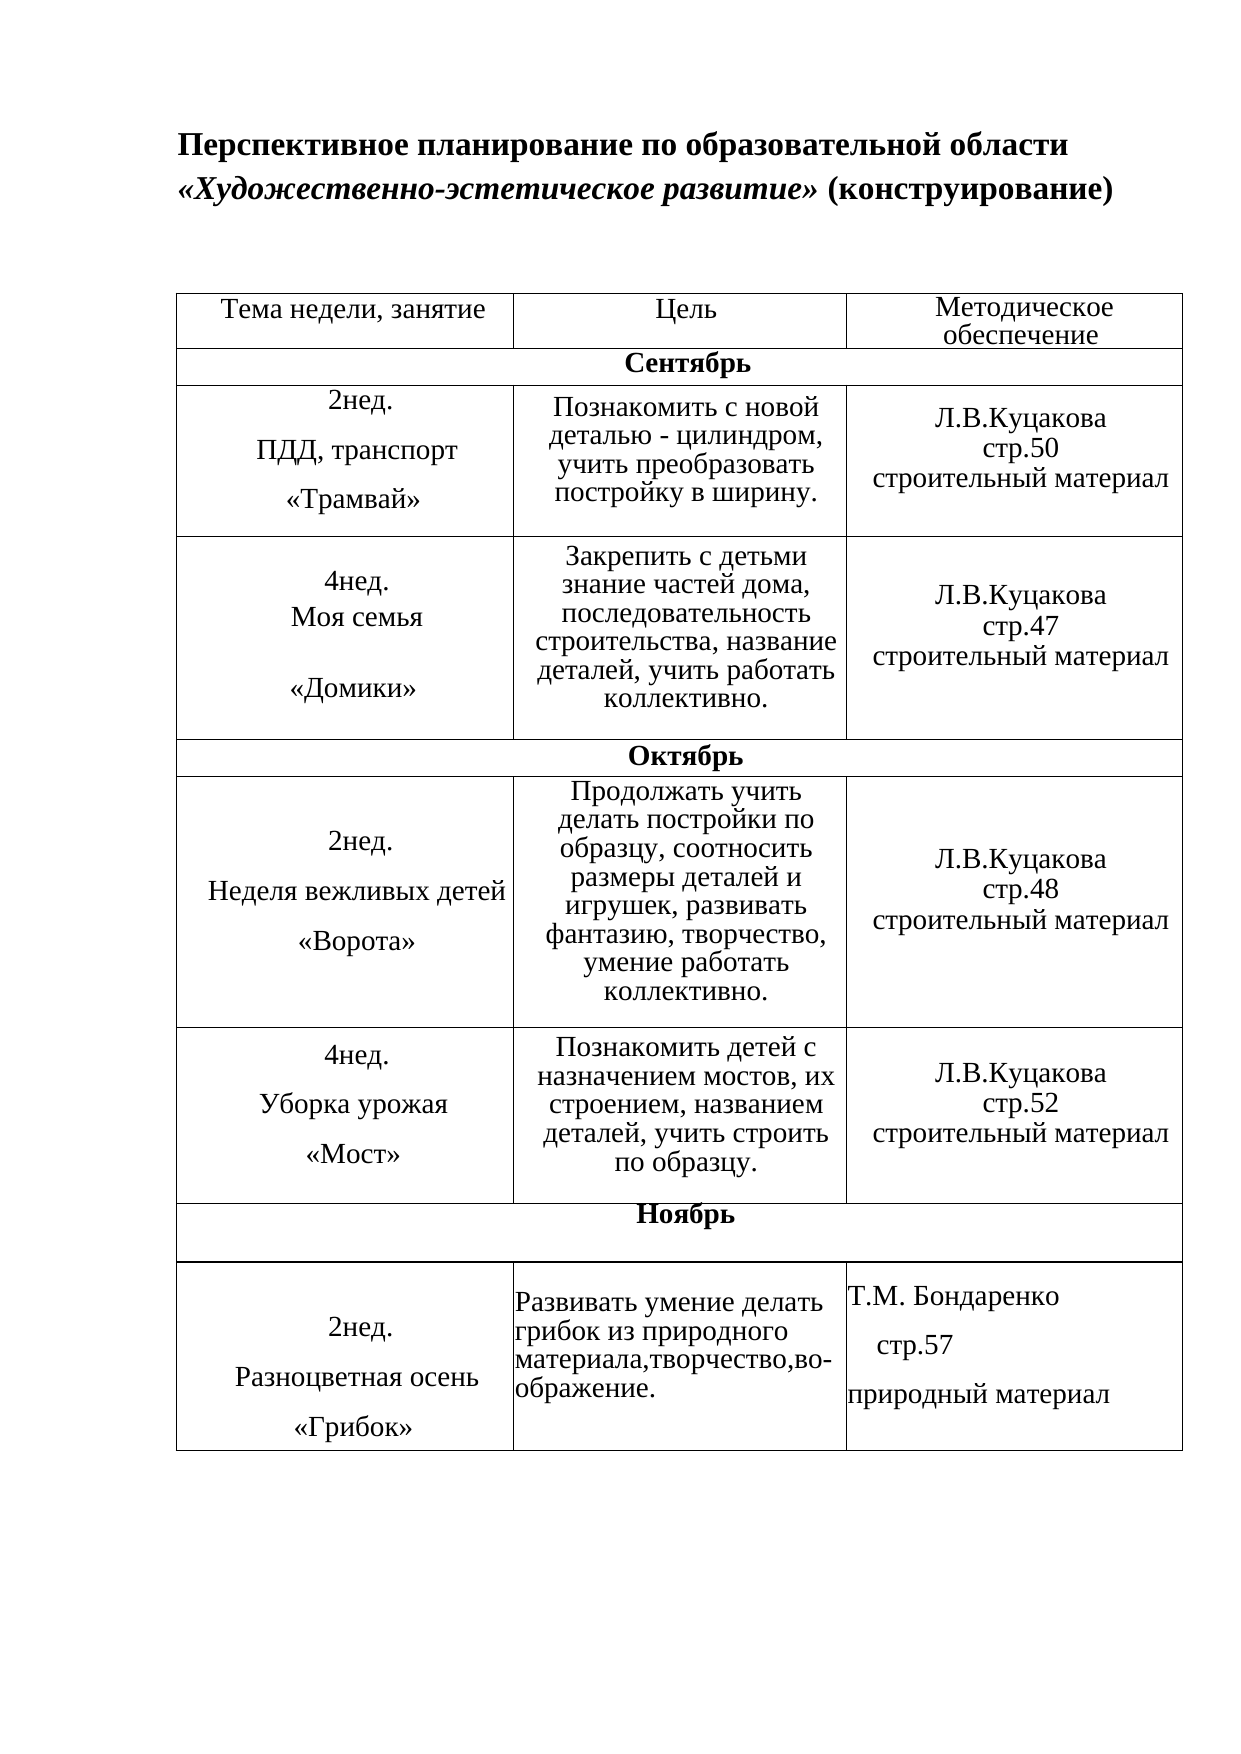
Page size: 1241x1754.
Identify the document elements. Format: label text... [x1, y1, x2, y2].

table_cell Л.В.Куцакова стр.52 строительный материал [847, 1028, 1182, 1203]
text Перспективное планирование по образовательной области «Художественно-эстетическое развитие» (конструирование) [177, 124, 1152, 206]
table_cell Продолжать учить делать постройки по образцу, соотносить размеры деталей и игрушек, развивать фантазию, творчество, умение работать коллективно. [514, 777, 846, 1027]
table_cell Развивать умение делать грибок из природного материала,творчество,во-ображение. [514, 1263, 846, 1450]
table_cell 2нед. Разноцветная осень «Грибок» [177, 1263, 513, 1450]
table_cell Познакомить с новой деталью - цилиндром, учить преобразовать постройку в ширину. [514, 386, 846, 536]
table_cell 2нед. Неделя вежливых детей «Ворота» [177, 777, 513, 1027]
table_cell 2нед. ПДД, транспорт «Трамвай» [177, 386, 513, 536]
table_header Методическое обеспечение [847, 294, 1182, 348]
table_cell Л.В.Куцакова стр.50 строительный материал [847, 386, 1182, 536]
table_header Тема недели, занятие [177, 294, 513, 348]
table_cell Ноябрь [177, 1204, 1182, 1261]
table_cell Л.В.Куцакова стр.48 строительный материал [847, 777, 1182, 1027]
table_cell Т.М. Бондаренко стр.57 природный материал [847, 1263, 1182, 1450]
table_cell 4нед. Уборка урожая «Мост» [177, 1028, 513, 1203]
table_header Цель [514, 294, 846, 348]
table_cell Сентябрь [177, 349, 1182, 384]
table_cell Л.В.Куцакова стр.47 строительный материал [847, 537, 1182, 739]
table_cell 4нед. Моя семья «Домики» [177, 537, 513, 739]
table_cell Октябрь [177, 740, 1182, 776]
table_cell Закрепить с детьми знание частей дома, последовательность строительства, название деталей, учить работать коллективно. [514, 537, 846, 739]
table_cell Познакомить детей с назначением мостов, их строением, названием деталей, учить строить по образцу. [514, 1028, 846, 1203]
